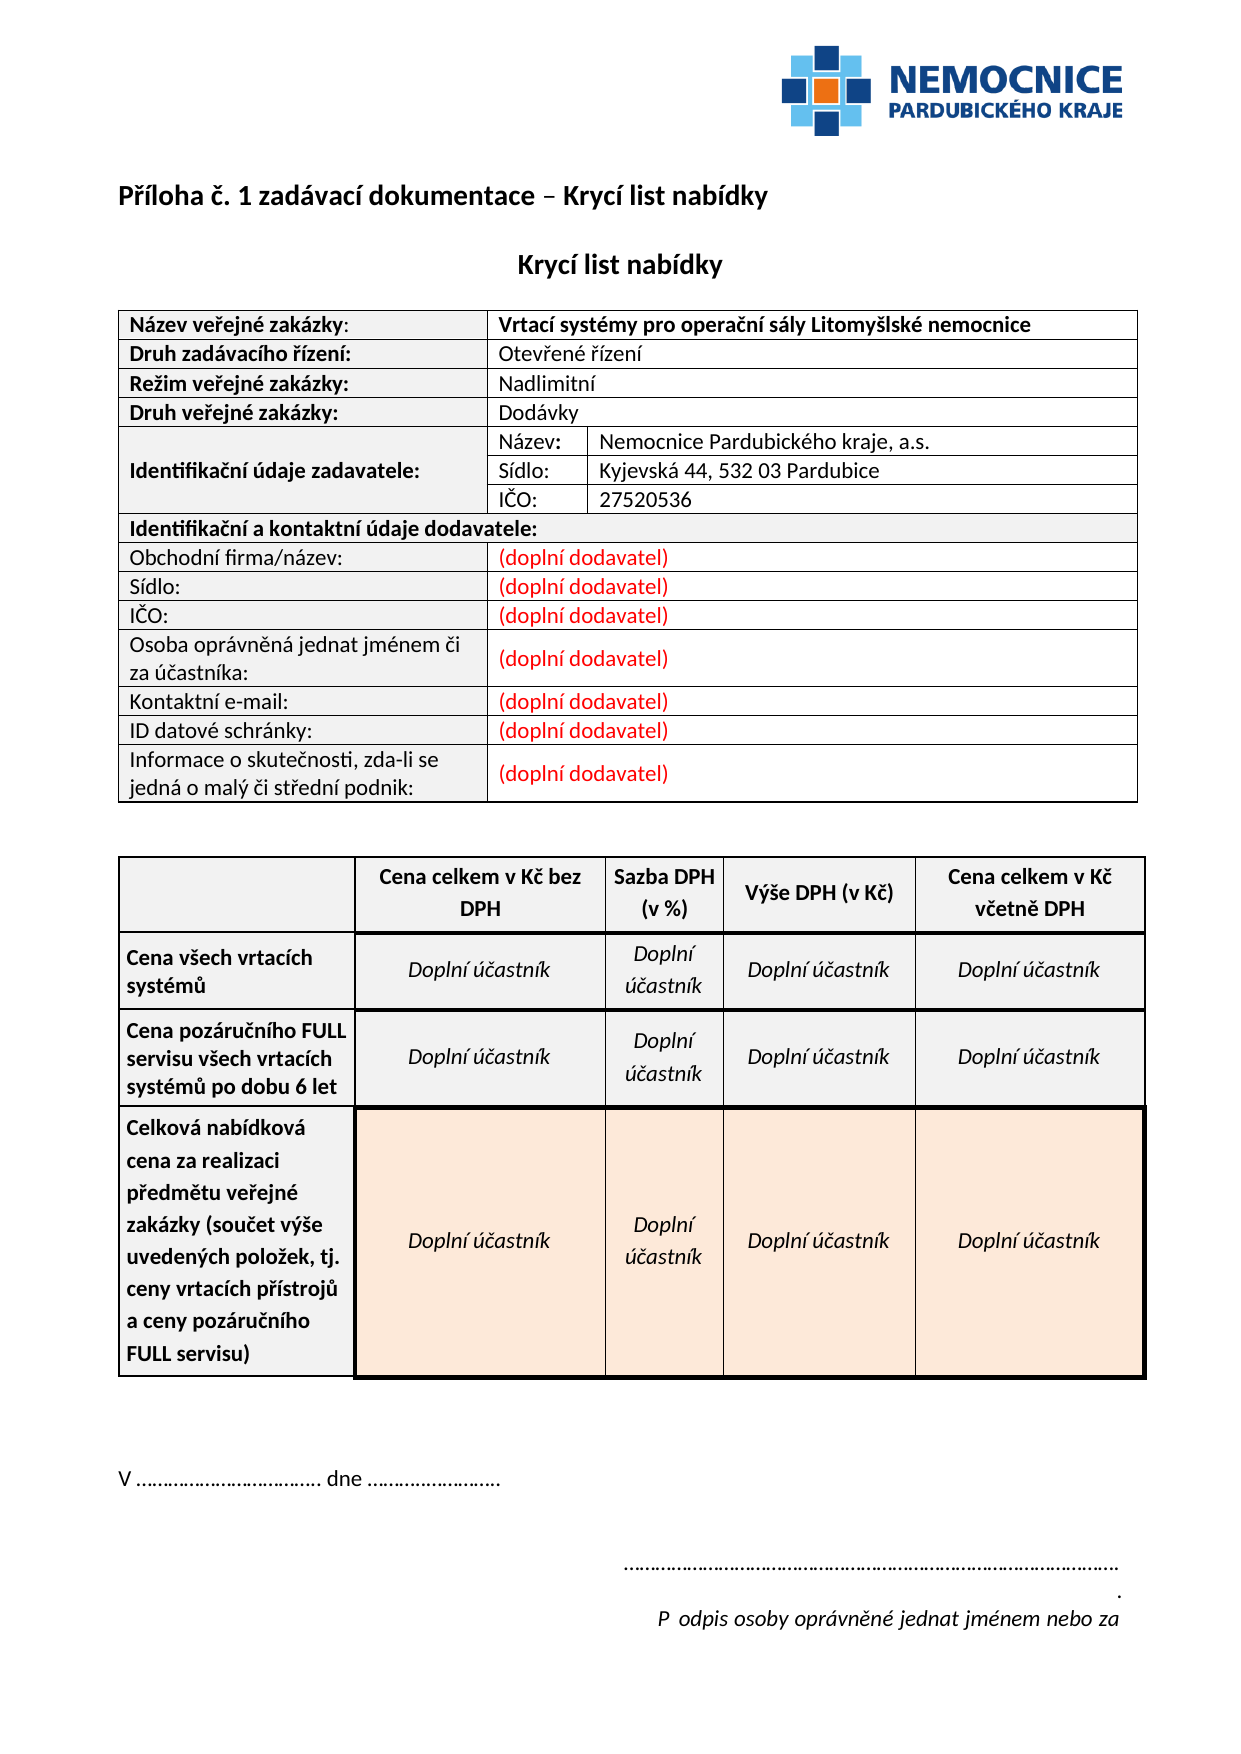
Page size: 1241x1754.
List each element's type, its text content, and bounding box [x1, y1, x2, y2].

table_cell Otevřené řízení [488, 340, 1137, 368]
table_cell Doplní účastník [356, 935, 605, 1008]
table_cell Doplní účastník [606, 1012, 723, 1105]
table_cell Osoba oprávněná jednat jménem či za účastníka: [119, 630, 487, 686]
table_cell Režim veřejné zakázky: [119, 369, 487, 397]
table_header Cena celkem v Kč bez DPH [356, 858, 605, 931]
table_header Cena celkem v Kč včetně DPH [916, 858, 1144, 931]
table_cell Název: [488, 427, 587, 455]
table_cell Cena pozáručního FULL servisu všech vrtacích systémů po dobu 6 let [120, 1010, 354, 1105]
table_cell Doplní účastník [724, 1110, 915, 1375]
table_cell ID datové schránky: [119, 716, 487, 744]
picture [780, 45, 1123, 137]
table_cell (doplní dodavatel) [488, 687, 1137, 715]
table_cell Sídlo: [488, 456, 587, 484]
table_cell Identifikační a kontaktní údaje dodavatele: [119, 514, 1137, 542]
table_cell (doplní dodavatel) [488, 716, 1137, 744]
table_cell (doplní dodavatel) [488, 630, 1137, 686]
table_cell Doplní účastník [916, 1012, 1144, 1105]
table_header Výše DPH (v Kč) [724, 858, 915, 931]
table_header Vrtací systémy pro operační sály Litomyšlské nemocnice [488, 311, 1137, 338]
text V …………………………….. dne ………..………….. [118, 1464, 1122, 1492]
table_cell Doplní účastník [916, 1110, 1142, 1375]
text ………………………………………………………………………………….. [118, 1548, 1122, 1604]
table_cell Doplní účastník [356, 1012, 605, 1105]
table_cell Kyjevská 44, 532 03 Pardubice [588, 456, 1137, 484]
text Příloha č. 1 zadávací dokumentace – Krycí list nabídky [118, 177, 1122, 213]
table_cell Doplní účastník [724, 935, 915, 1008]
table_cell Druh veřejné zakázky: [119, 398, 487, 426]
table_cell Druh zadávacího řízení: [119, 340, 487, 368]
table_cell (doplní dodavatel) [488, 543, 1137, 571]
table_cell Doplní účastník [724, 1012, 915, 1105]
table_header [120, 858, 354, 931]
text Krycí list nabídky [118, 246, 1122, 281]
table_cell 27520536 [588, 485, 1137, 513]
table_cell Sídlo: [119, 572, 487, 600]
table_cell Doplní účastník [916, 935, 1144, 1008]
table_cell IČO: [488, 485, 587, 513]
table_cell (doplní dodavatel) [488, 745, 1137, 801]
table_cell (doplní dodavatel) [488, 572, 1137, 600]
table_cell Doplní účastník [606, 935, 723, 1008]
table_header Sazba DPH (v %) [606, 858, 723, 931]
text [118, 1604, 1122, 1632]
table_cell Doplní účastník [357, 1110, 605, 1375]
table_cell Doplní účastník [606, 1110, 723, 1375]
table_cell Identifikační údaje zadavatele: [119, 427, 487, 513]
table_cell Obchodní firma/název: [119, 543, 487, 571]
table_header Název veřejné zakázky: [119, 311, 487, 338]
table_cell Nadlimitní [488, 369, 1137, 397]
table_cell Informace o skutečnosti, zda-li se jedná o malý či střední podnik: [119, 745, 487, 801]
table_cell (doplní dodavatel) [488, 601, 1137, 629]
table_cell IČO: [119, 601, 487, 629]
table_cell Nemocnice Pardubického kraje, a.s. [588, 427, 1137, 455]
table_cell Celková nabídková cena za realizaci předmětu veřejné zakázky (součet výše uvedených položek, tj. ceny vrtacích přístrojů a ceny pozáručního FULL servisu) [120, 1107, 353, 1375]
table_cell Cena všech vrtacích systémů [120, 933, 354, 1008]
table_cell Dodávky [488, 398, 1137, 426]
table_cell Kontaktní e-mail: [119, 687, 487, 715]
